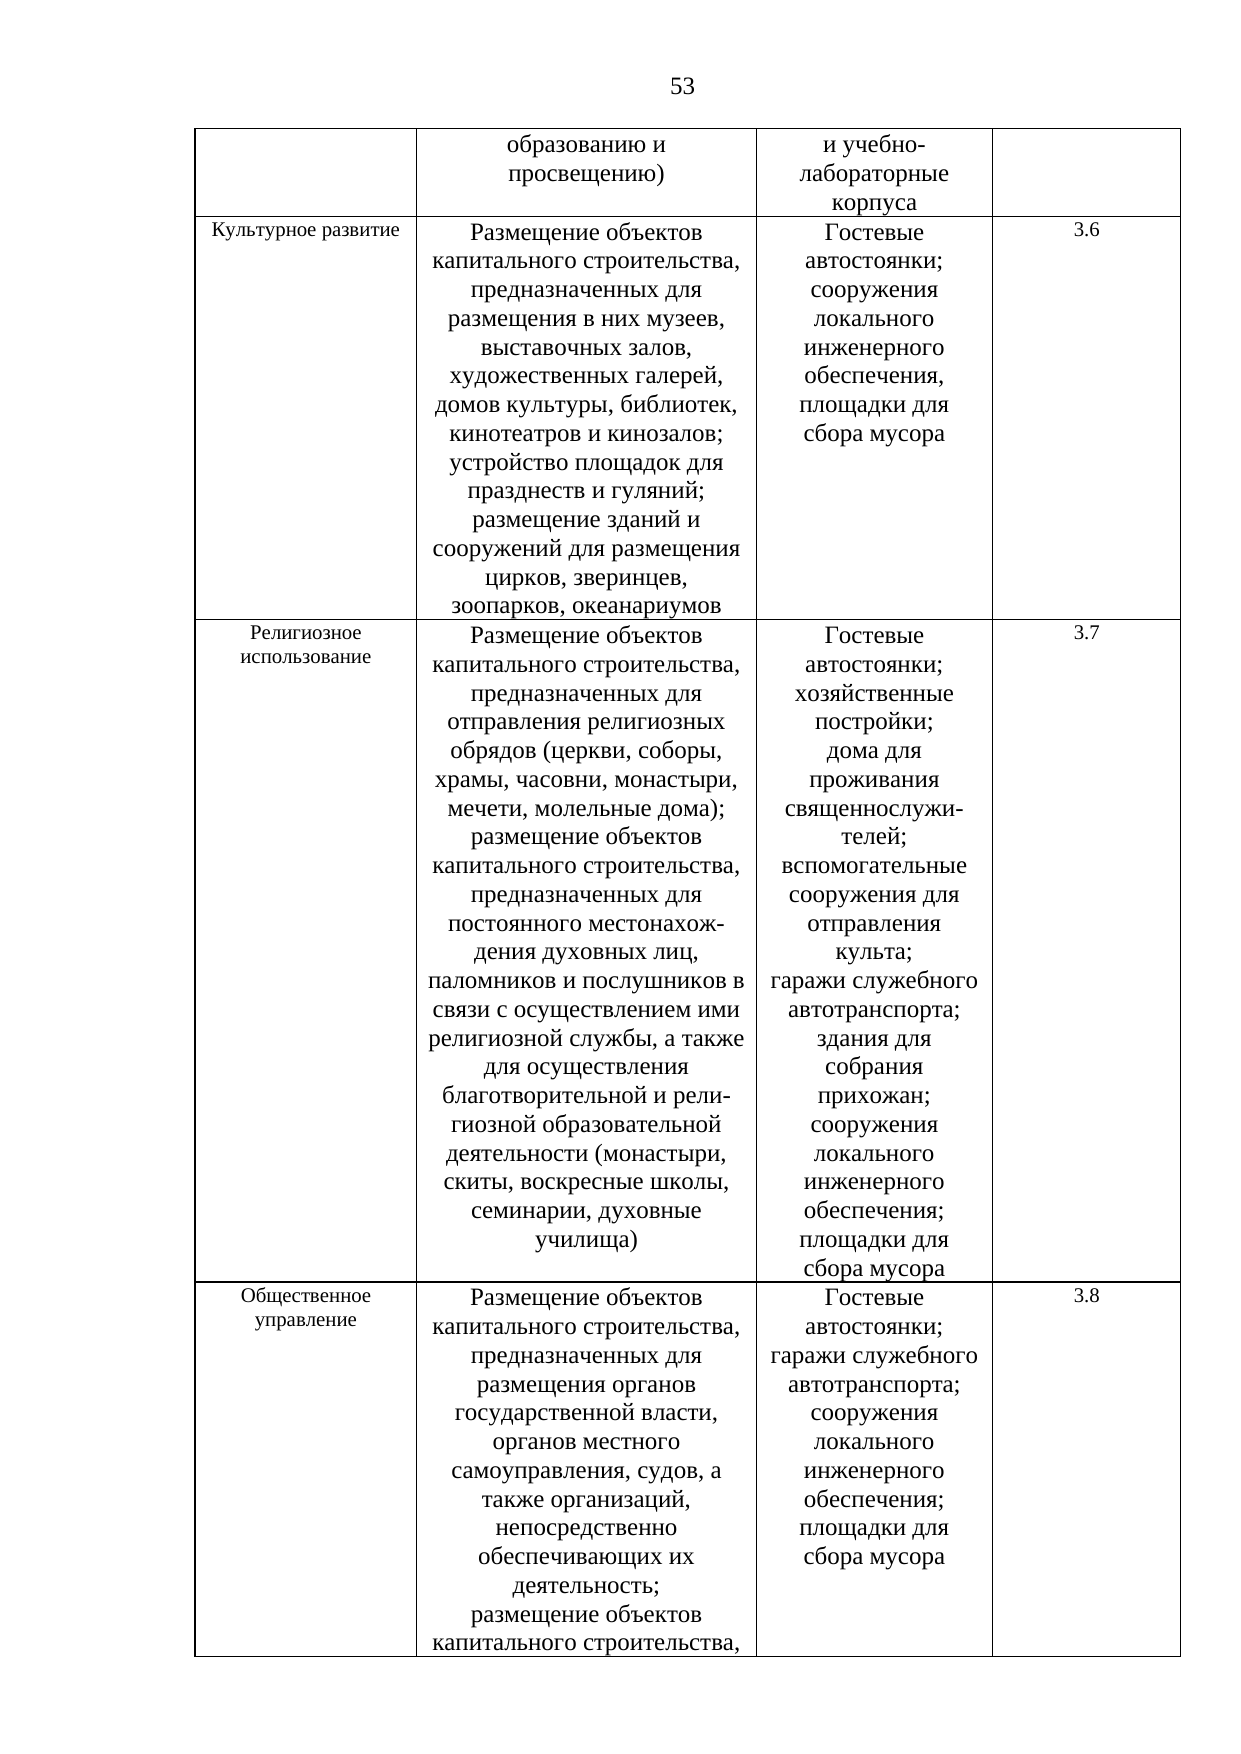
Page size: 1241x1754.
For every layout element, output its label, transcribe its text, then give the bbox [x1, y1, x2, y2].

table_header [993, 129, 1180, 216]
table_header образованию и просвещению) [417, 129, 756, 216]
table_cell Гостевые автостоянки; гаражи служебного автотранспорта; сооружения локального инженерного обеспечения; площадки для сбора мусора [757, 1283, 992, 1656]
text 53 [195, 71, 1169, 99]
table_cell Гостевые автостоянки; хозяйственные постройки; дома для проживания священнослужи-телей; вспомогательные сооружения для отправления культа; гаражи служебного автотранспорта; здания для собрания прихожан; сооружения локального инженерного обеспечения; площадки для сбора мусора [757, 620, 992, 1281]
table_cell Размещение объектов капитального строительства, предназначенных для отправления религиозных обрядов (церкви, соборы, храмы, часовни, монастыри, мечети, молельные дома); размещение объектов капитального строительства, предназначенных для постоянного местонахож-дения духовных лиц, паломников и послушников в связи с осуществлением ими религиозной службы, а также для осуществления благотворительной и рели-гиозной образовательной деятельности (монастыри, скиты, воскресные школы, семинарии, духовные училища) [417, 620, 756, 1281]
table_cell 3.8 [993, 1283, 1180, 1656]
table_header [196, 129, 416, 216]
table_cell Религиозное использование [196, 620, 416, 1281]
table_cell Размещение объектов капитального строительства, предназначенных для размещения органов государственной власти, органов местного самоуправления, судов, а также организаций, непосредственно обеспечивающих их деятельность; размещение объектов капитального строительства, [417, 1283, 756, 1656]
table_cell Культурное развитие [196, 217, 416, 619]
table_header и учебно-лабораторные корпуса [757, 129, 992, 216]
table_cell 3.7 [993, 620, 1180, 1281]
table_cell 3.6 [993, 217, 1180, 619]
table_cell Гостевые автостоянки; сооружения локального инженерного обеспечения, площадки для сбора мусора [757, 217, 992, 619]
table_cell Общественное управление [196, 1283, 416, 1656]
table_cell Размещение объектов капитального строительства, предназначенных для размещения в них музеев, выставочных залов, художественных галерей, домов культуры, библиотек, кинотеатров и кинозалов; устройство площадок для празднеств и гуляний; размещение зданий и сооружений для размещения цирков, зверинцев, зоопарков, океанариумов [417, 217, 756, 619]
